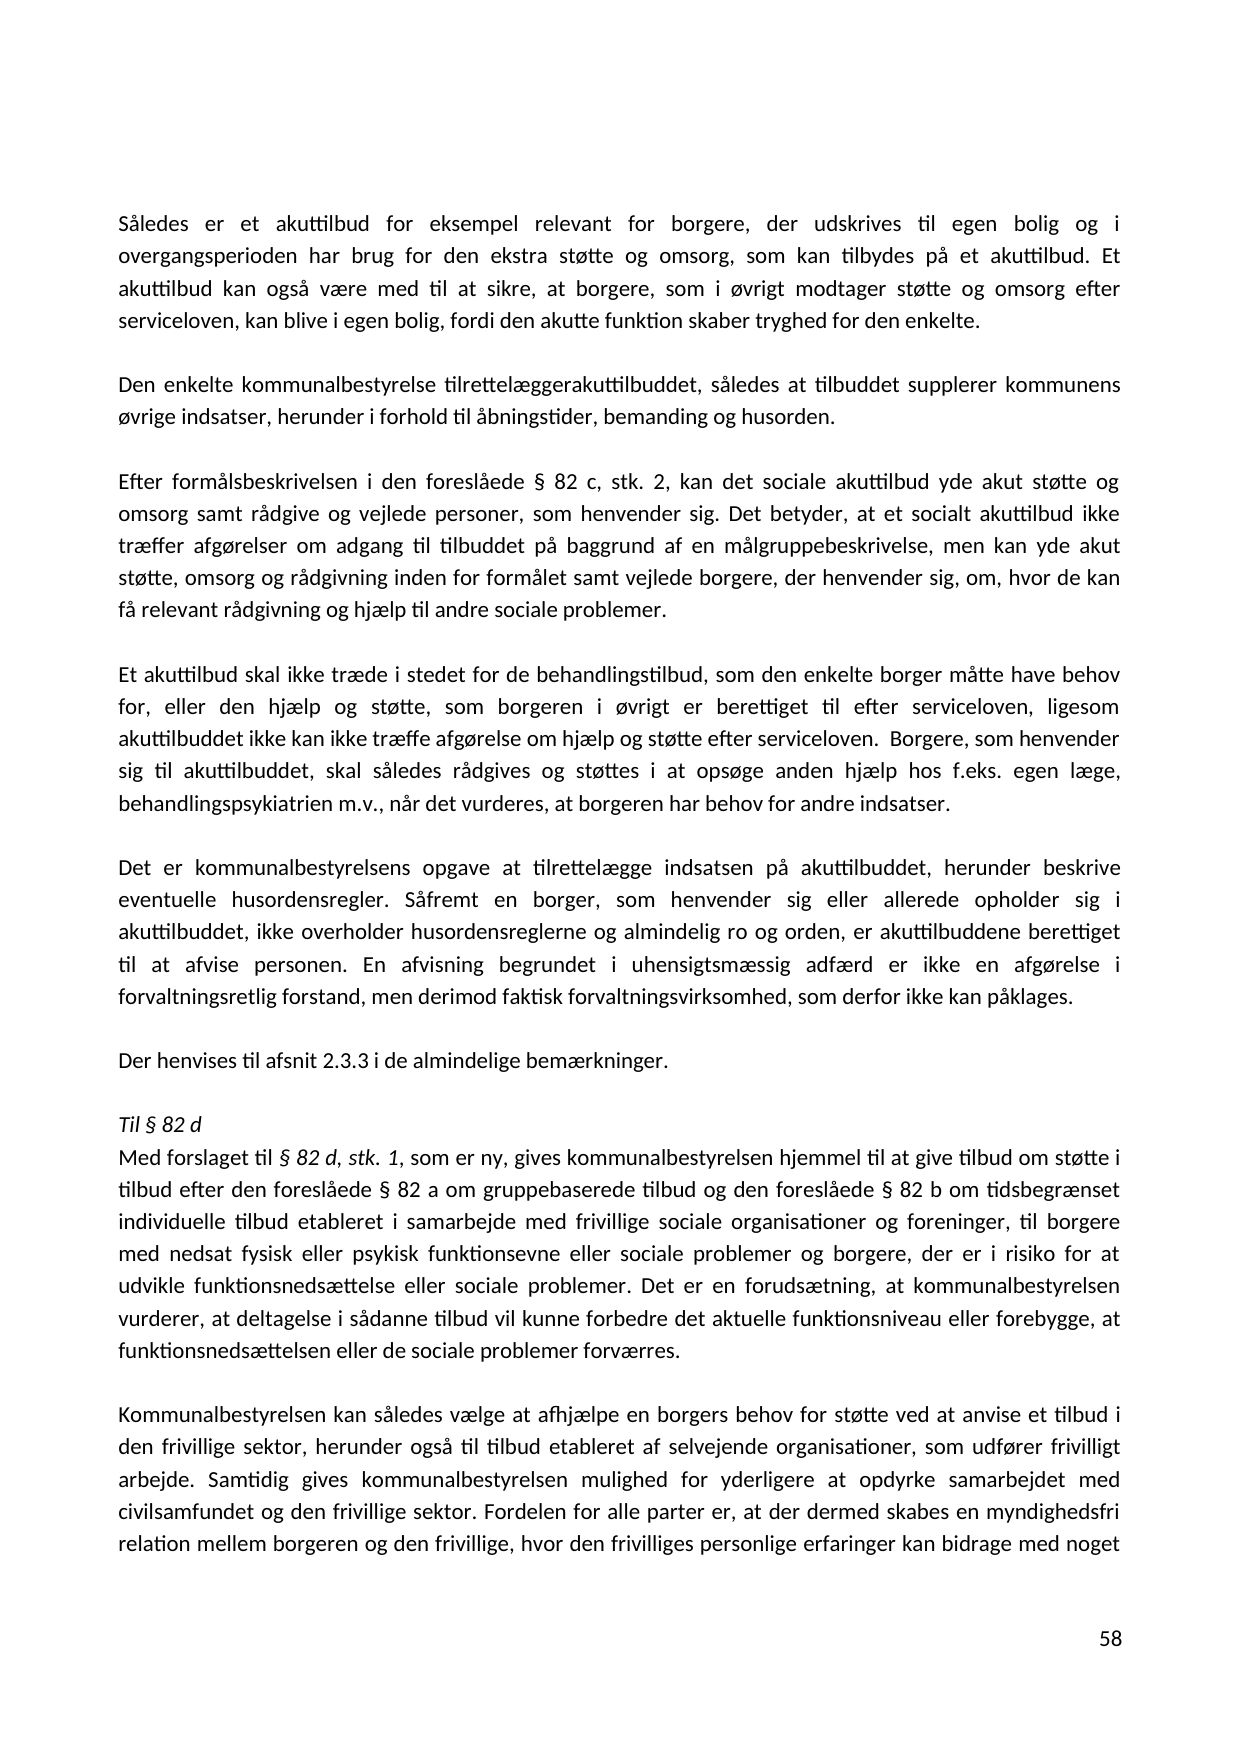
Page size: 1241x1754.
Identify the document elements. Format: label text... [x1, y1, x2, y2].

text Således er et akuttilbud for eksempel relevant for borgere, der udskrives til egen bolig og i overgangsperioden har brug for den ekstra støtte og omsorg, som kan tilbydes på et akuttilbud. Et akuttilbud kan også være med til at sikre, at borgere, som i øvrigt modtager støtte og omsorg efter serviceloven, kan blive i egen bolig, fordi den akutte funktion skaber tryghed for den enkelte. [118, 209, 1122, 334]
text Der henvises til afsnit 2.3.3 i de almindelige bemærkninger. [118, 1046, 1122, 1074]
text Det er kommunalbestyrelsens opgave at tilrettelægge indsatsen på akuttilbuddet, herunder beskrive eventuelle husordensregler. Såfremt en borger, som henvender sig eller allerede opholder sig i akuttilbuddet, ikke overholder husordensreglerne og almindelig ro og orden, er akuttilbuddene berettiget til at afvise personen. En afvisning begrundet i uhensigtsmæssig adfærd er ikke en afgørelse i forvaltningsretlig forstand, men derimod faktisk forvaltningsvirksomhed, som derfor ikke kan påklages. [118, 853, 1122, 1010]
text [118, 1400, 1122, 1557]
text Til § 82 d [118, 1111, 1122, 1139]
text Med forslaget til § 82 d, stk. 1, som er ny, gives kommunalbestyrelsen hjemmel til at give tilbud om støtte i tilbud efter den foreslåede § 82 a om gruppebaserede tilbud og den foreslåede § 82 b om tidsbegrænset individuelle tilbud etableret i samarbejde med frivillige sociale organisationer og foreninger, til borgere med nedsat fysisk eller psykisk funktionsevne eller sociale problemer og borgere, der er i risiko for at udvikle funktionsnedsættelse eller sociale problemer. Det er en forudsætning, at kommunalbestyrelsen vurderer, at deltagelse i sådanne tilbud vil kunne forbedre det aktuelle funktionsniveau eller forebygge, at funktionsnedsættelsen eller de sociale problemer forværres. [118, 1143, 1122, 1364]
text Efter formålsbeskrivelsen i den foreslåede § 82 c, stk. 2, kan det sociale akuttilbud yde akut støtte og omsorg samt rådgive og vejlede personer, som henvender sig. Det betyder, at et socialt akuttilbud ikke træffer afgørelser om adgang til tilbuddet på baggrund af en målgruppebeskrivelse, men kan yde akut støtte, omsorg og rådgivning inden for formålet samt vejlede borgere, der henvender sig, om, hvor de kan få relevant rådgivning og hjælp til andre sociale problemer. [118, 467, 1122, 624]
text Et akuttilbud skal ikke træde i stedet for de behandlingstilbud, som den enkelte borger måtte have behov for, eller den hjælp og støtte, som borgeren i øvrigt er berettiget til efter serviceloven, ligesom akuttilbuddet ikke kan ikke træffe afgørelse om hjælp og støtte efter serviceloven. Borgere, som henvender sig til akuttilbuddet, skal således rådgives og støttes i at opsøge anden hjælp hos f.eks. egen læge, behandlingspsykiatrien m.v., når det vurderes, at borgeren har behov for andre indsatser. [118, 660, 1122, 817]
text Den enkelte kommunalbestyrelse tilrettelæggerakuttilbuddet, således at tilbuddet supplerer kommunens øvrige indsatser, herunder i forhold til åbningstider, bemanding og husorden. [118, 370, 1122, 431]
